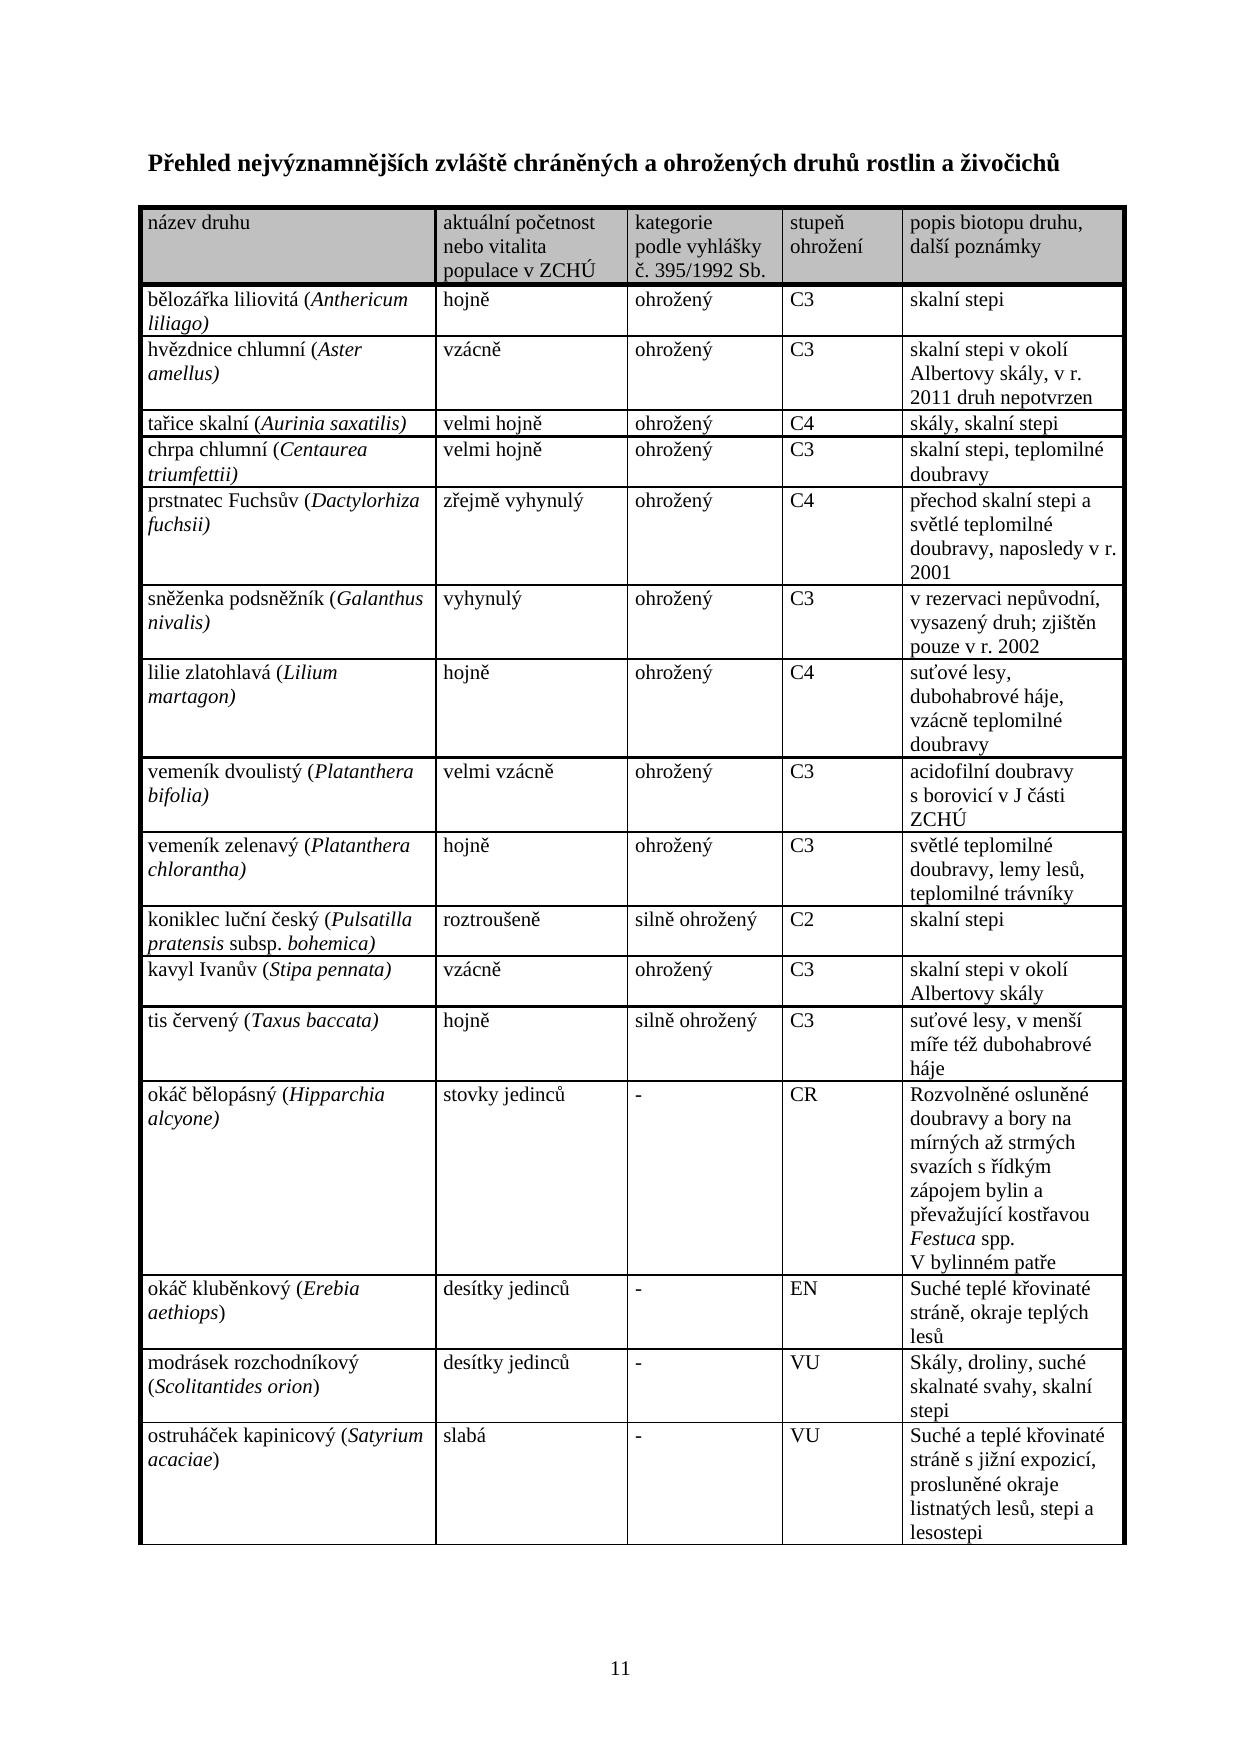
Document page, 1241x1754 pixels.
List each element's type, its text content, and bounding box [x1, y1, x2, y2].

table_cell bělozářka liliovitá (Anthericum liliago) [143, 287, 435, 335]
table_cell okáč kluběnkový (Erebia aethiops) [143, 1276, 435, 1348]
table_cell skalní stepi [903, 907, 1122, 955]
table_cell tis červený (Taxus baccata) [143, 1008, 435, 1080]
table_cell ohrožený [628, 488, 782, 584]
table_cell C3 [783, 337, 902, 409]
table_cell - [628, 1350, 782, 1422]
table_cell přechod skalní stepi a světlé teplomilné doubravy, naposledy v r. 2001 [903, 488, 1122, 584]
table_cell skály, skalní stepi [903, 411, 1122, 435]
table_cell suťové lesy, dubohabrové háje, vzácně teplomilné doubravy [903, 660, 1122, 756]
table_cell suťové lesy, v menší míře též dubohabrové háje [903, 1008, 1122, 1080]
table_cell ohrožený [628, 759, 782, 831]
table_cell skalní stepi, teplomilné doubravy [903, 438, 1122, 486]
table_cell roztroušeně [437, 907, 627, 955]
table_cell desítky jedinců [437, 1350, 627, 1422]
table_cell ohrožený [628, 337, 782, 409]
table_cell hojně [437, 287, 627, 335]
table_header aktuální početnost nebo vitalita populace v ZCHÚ [437, 210, 627, 282]
table_cell CR [783, 1082, 902, 1274]
table_cell C3 [783, 957, 902, 1005]
table_cell stovky jedinců [437, 1082, 627, 1274]
table_cell ohrožený [628, 438, 782, 486]
table_cell desítky jedinců [437, 1276, 627, 1348]
table_cell vemeník dvoulistý (Platanthera bifolia) [143, 759, 435, 831]
table_cell ohrožený [628, 957, 782, 1005]
table_cell - [628, 1082, 782, 1274]
table_cell ohrožený [628, 411, 782, 435]
table_cell C3 [783, 1008, 902, 1080]
table_cell prstnatec Fuchsův (Dactylorhiza fuchsii) [143, 488, 435, 584]
table_cell skalní stepi v okolí Albertovy skály, v r. 2011 druh nepotvrzen [903, 337, 1122, 409]
table_header název druhu [143, 210, 434, 282]
table_cell skalní stepi [903, 287, 1122, 335]
table_cell tařice skalní (Aurinia saxatilis) [143, 411, 435, 435]
table_cell - [628, 1423, 782, 1544]
table_cell ostruháček kapinicový (Satyrium acaciae) [143, 1423, 435, 1544]
table_cell C3 [783, 438, 902, 486]
table_cell zřejmě vyhynulý [437, 488, 627, 584]
table_cell C4 [783, 660, 902, 756]
table_cell chrpa chlumní (Centaurea triumfettii) [143, 438, 435, 486]
table_cell Suché a teplé křovinaté stráně s jižní expozicí, prosluněné okraje listnatých lesů, stepi a lesostepi [903, 1423, 1122, 1544]
table_cell velmi vzácně [437, 759, 627, 831]
table_cell hvězdnice chlumní (Aster amellus) [143, 337, 435, 409]
table_cell v rezervaci nepůvodní, vysazený druh; zjištěn pouze v r. 2002 [903, 586, 1122, 658]
table_cell lilie zlatohlavá (Lilium martagon) [143, 660, 435, 756]
table_cell EN [783, 1276, 902, 1348]
table_header kategorie podle vyhlášky č. 395/1992 Sb. [628, 210, 782, 282]
table_cell C4 [783, 411, 902, 435]
table_cell skalní stepi v okolí Albertovy skály [903, 957, 1122, 1005]
table_cell velmi hojně [437, 411, 627, 435]
table_cell silně ohrožený [628, 1008, 782, 1080]
table_cell - [628, 1276, 782, 1348]
table_cell ohrožený [628, 287, 782, 335]
table_cell hojně [437, 833, 627, 905]
table_cell ohrožený [628, 833, 782, 905]
table_cell ohrožený [628, 586, 782, 658]
table_cell hojně [437, 660, 627, 756]
table_cell acidofilní doubravy s borovicí v J části ZCHÚ [903, 759, 1122, 831]
text Přehled nejvýznamnějších zvláště chráněných a ohrožených druhů rostlin a živočichů [148, 148, 1092, 176]
table_cell okáč bělopásný (Hipparchia alcyone) [143, 1082, 435, 1274]
table_cell C3 [783, 586, 902, 658]
table_cell vyhynulý [437, 586, 627, 658]
table_cell vzácně [437, 957, 627, 1005]
table_cell Skály, droliny, suché skalnaté svahy, skalní stepi [903, 1350, 1122, 1422]
table_cell ohrožený [628, 660, 782, 756]
table_cell světlé teplomilné doubravy, lemy lesů, teplomilné trávníky [903, 833, 1122, 905]
table_cell vzácně [437, 337, 627, 409]
table_cell silně ohrožený [628, 907, 782, 955]
table_cell C4 [783, 488, 902, 584]
table_cell sněženka podsněžník (Galanthus nivalis) [143, 586, 435, 658]
table_cell C3 [783, 287, 902, 335]
table_cell Suché teplé křovinaté stráně, okraje teplých lesů [903, 1276, 1122, 1348]
table_cell C3 [783, 833, 902, 905]
table_cell VU [783, 1423, 902, 1544]
table_cell slabá [437, 1423, 627, 1544]
table_cell kavyl Ivanův (Stipa pennata) [143, 957, 435, 1005]
table_header popis biotopu druhu, další poznámky [903, 210, 1122, 282]
table_cell hojně [437, 1008, 627, 1080]
table_cell vemeník zelenavý (Platanthera chlorantha) [143, 833, 435, 905]
table_cell koniklec luční český (Pulsatilla pratensis subsp. bohemica) [143, 907, 435, 955]
table_cell VU [783, 1350, 902, 1422]
table_cell C2 [783, 907, 902, 955]
table_cell velmi hojně [437, 438, 627, 486]
table_cell C3 [783, 759, 902, 831]
table_cell Rozvolněné osluněné doubravy a bory na mírných až strmých svazích s řídkým zápojem bylin a převažující kostřavou Festuca spp. V bylinném patře [903, 1082, 1122, 1274]
table_header stupeň ohrožení [783, 210, 902, 282]
table_cell modrásek rozchodníkový (Scolitantides orion) [143, 1350, 435, 1422]
